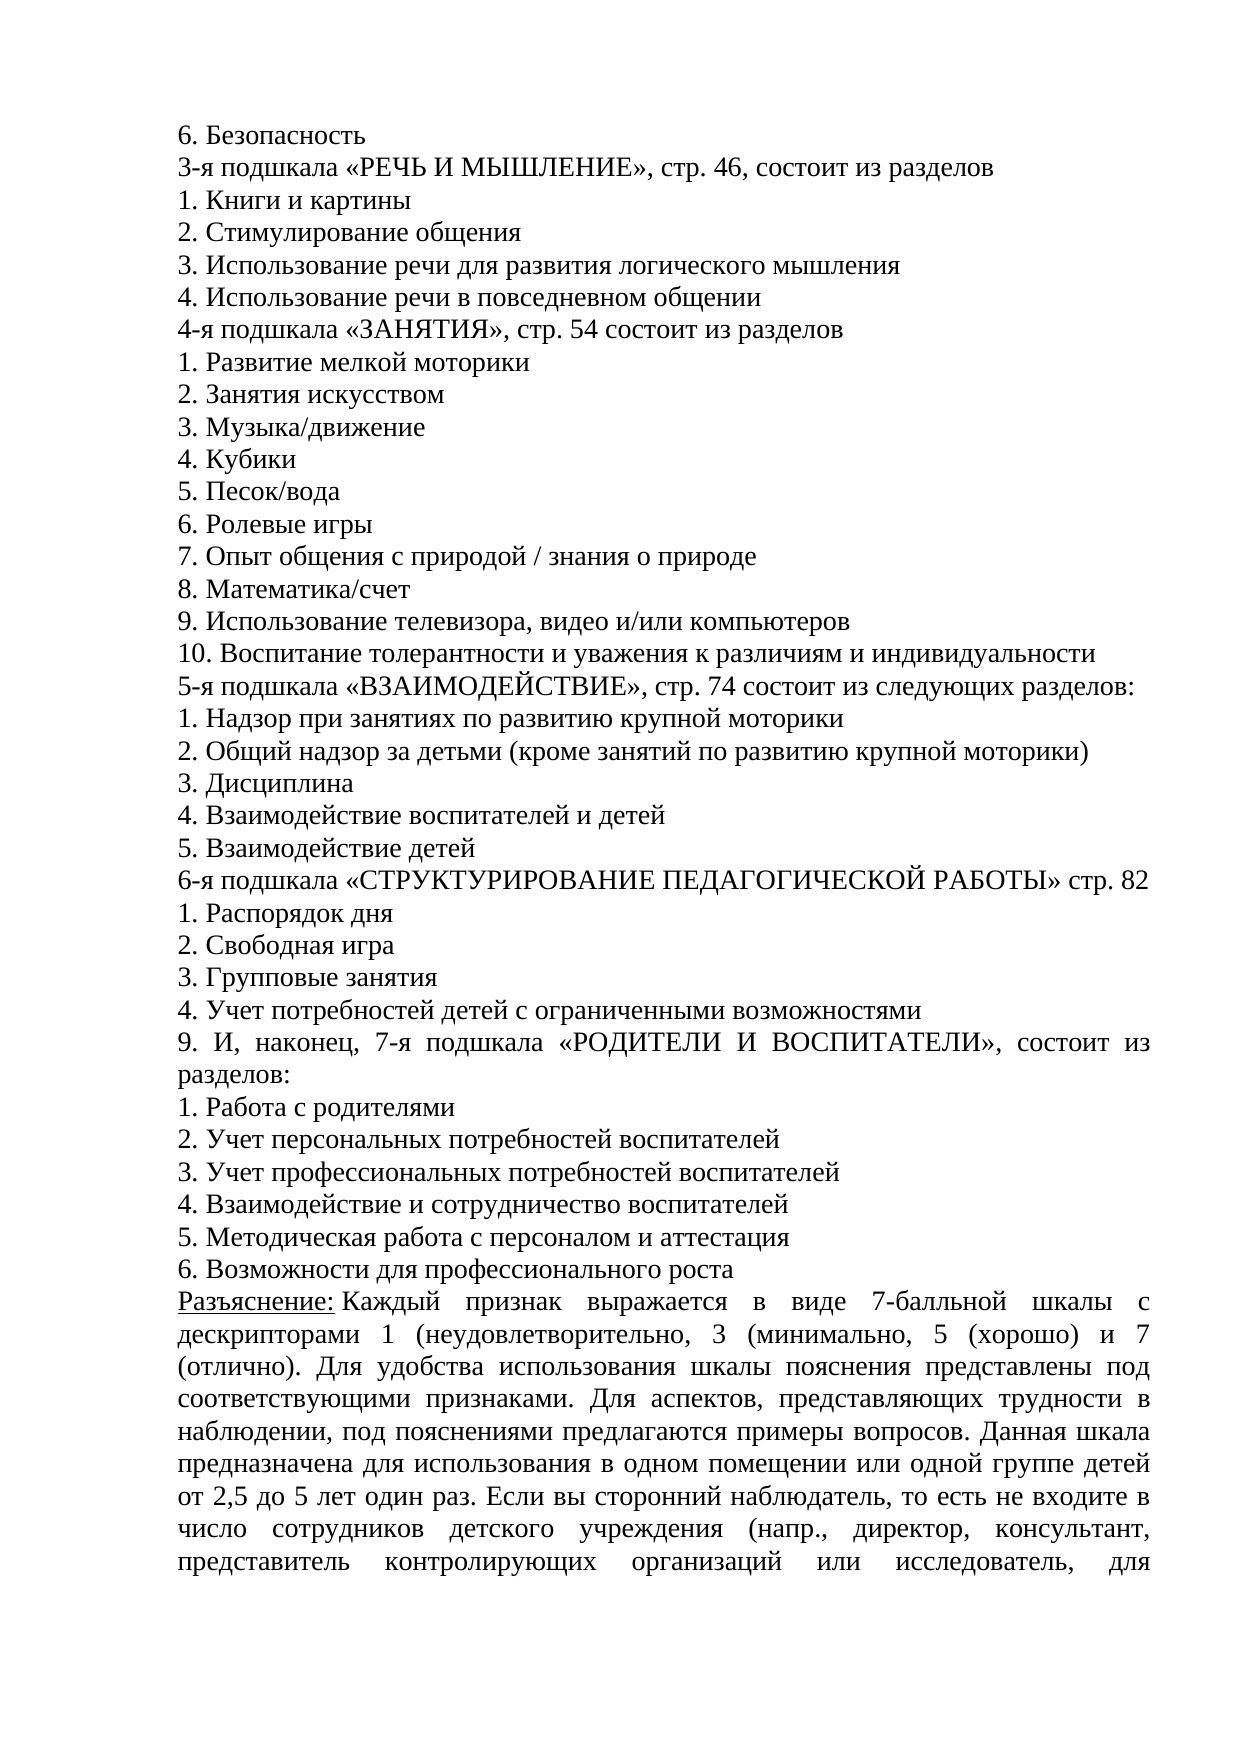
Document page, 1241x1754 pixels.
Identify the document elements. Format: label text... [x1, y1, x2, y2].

text 3. Музыка/движение [177, 410, 1152, 442]
text 4. Взаимодействие воспитателей и детей [177, 798, 1152, 831]
text 6-я подшкала «СТРУКТУРИРОВАНИЕ ПЕДАГОГИЧЕСКОЙ РАБОТЫ» стр. 82 [177, 863, 1152, 896]
text 2. Стимулирование общения [177, 215, 1152, 248]
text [177, 1284, 1152, 1576]
text 5. Взаимодействие детей [177, 831, 1152, 863]
text 4-я подшкала «ЗАНЯТИЯ», стр. 54 состоит из разделов [177, 312, 1152, 345]
text 3. Групповые занятия [177, 960, 1152, 993]
text 6. Возможности для профессионального роста [177, 1252, 1152, 1284]
text 5. Песок/вода [177, 474, 1152, 507]
text 4. Взаимодействие и сотрудничество воспитателей [177, 1187, 1152, 1219]
text 4. Учет потребностей детей с ограниченными возможностями [177, 993, 1152, 1025]
text 6. Ролевые игры [177, 507, 1152, 539]
text 8. Математика/счет [177, 572, 1152, 604]
text 3-я подшкала «РЕЧЬ И МЫШЛЕНИЕ», стр. 46, состоит из разделов [177, 151, 1152, 183]
text 1. Книги и картины [177, 183, 1152, 215]
text 2. Свободная игра [177, 928, 1152, 960]
text 9. И, наконец, 7-я подшкала «РОДИТЕЛИ И ВОСПИТАТЕЛИ», состоит из разделов: [177, 1025, 1152, 1090]
text 3. Дисциплина [177, 766, 1152, 798]
text 7. Опыт общения с природой / знания о природе [177, 539, 1152, 572]
text 3. Учет профессиональных потребностей воспитателей [177, 1155, 1152, 1187]
text 1. Работа с родителями [177, 1090, 1152, 1122]
text 5. Методическая работа с персоналом и аттестация [177, 1219, 1152, 1252]
text 10. Воспитание толерантности и уважения к различиям и индивидуальности [177, 636, 1152, 669]
text 2. Общий надзор за детьми (кроме занятий по развитию крупной моторики) [177, 734, 1152, 766]
text 2. Учет персональных потребностей воспитателей [177, 1122, 1152, 1155]
text 4. Использование речи в повседневном общении [177, 280, 1152, 312]
text 1. Распорядок дня [177, 896, 1152, 928]
text 5-я подшкала «ВЗАИМОДЕЙСТВИЕ», стр. 74 состоит из следующих разделов: [177, 669, 1152, 701]
text 9. Использование телевизора, видео и/или компьютеров [177, 604, 1152, 636]
text 4. Кубики [177, 442, 1152, 474]
text 1. Надзор при занятиях по развитию крупной моторики [177, 701, 1152, 734]
text 6. Безопасность [177, 118, 1152, 151]
text 1. Развитие мелкой моторики [177, 345, 1152, 377]
text 3. Использование речи для развития логического мышления [177, 248, 1152, 280]
text 2. Занятия искусством [177, 377, 1152, 410]
